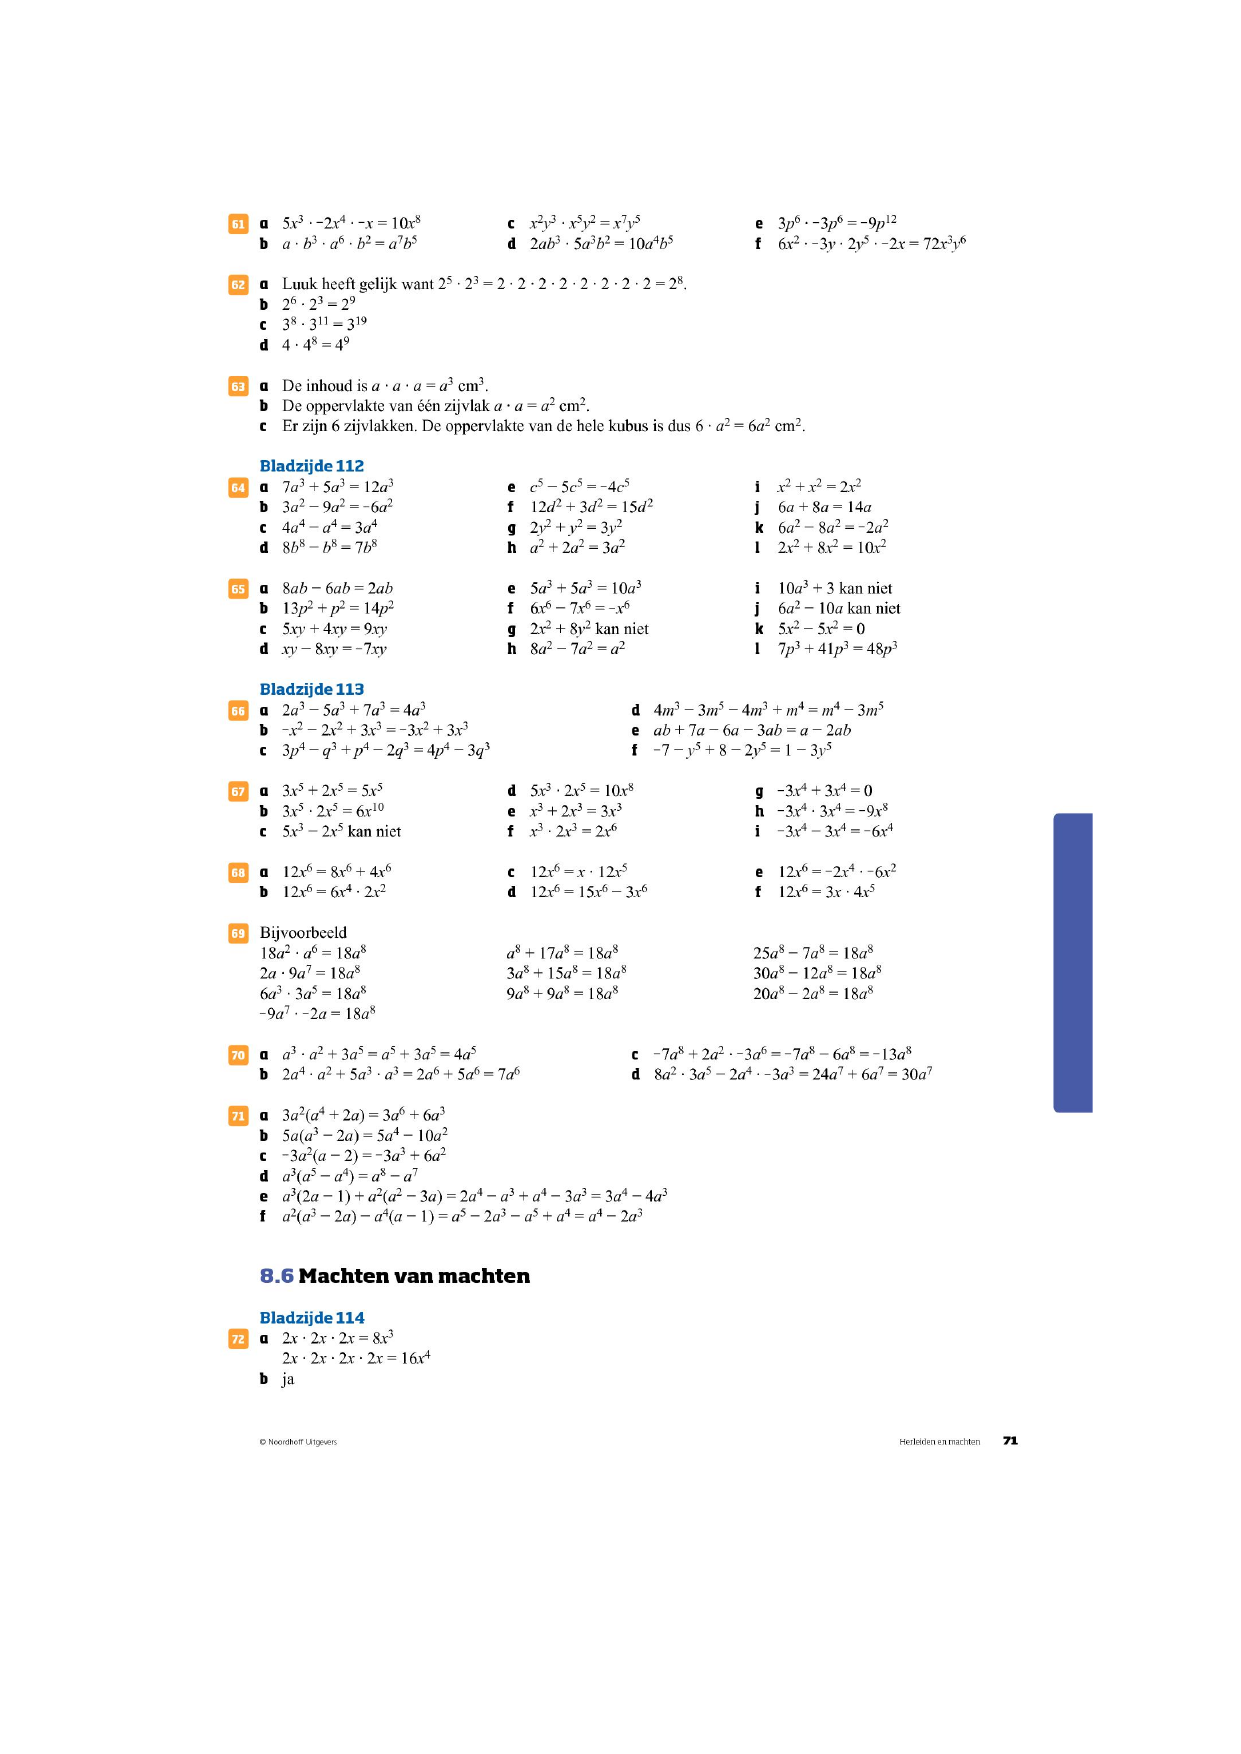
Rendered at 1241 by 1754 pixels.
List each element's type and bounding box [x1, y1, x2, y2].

picture [147, 147, 1093, 1485]
